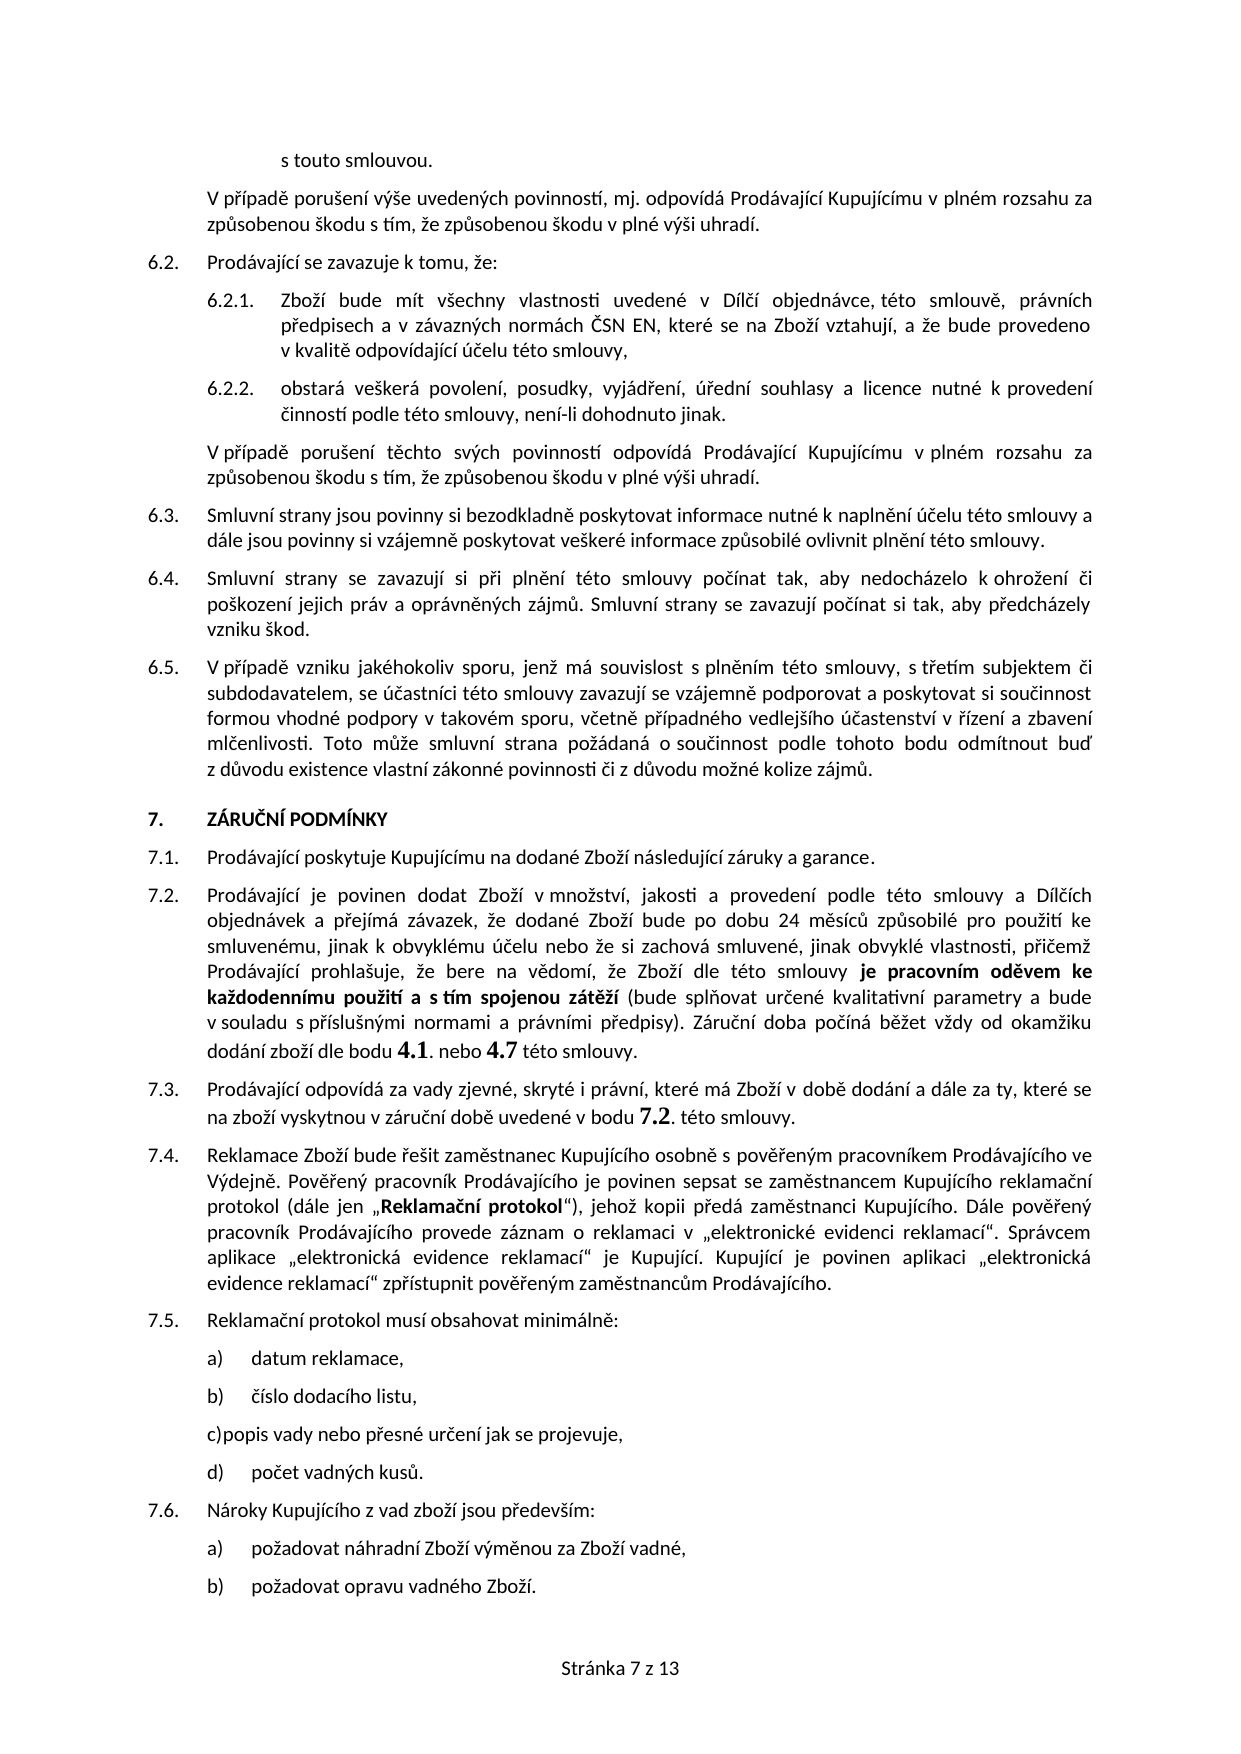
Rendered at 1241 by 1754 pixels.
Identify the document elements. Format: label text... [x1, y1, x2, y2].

subtitle Reklamační protokol musí obsahovat minimálně: [148, 1308, 1093, 1333]
subtitle Záruční podmínky [148, 806, 1093, 832]
subtitle popis vady nebo přesné určení jak se projevuje, [207, 1421, 1093, 1447]
subtitle Prodávající je povinen dodat Zboží v množství, jakosti a provedení podle této smlouvy a Dílčích objednávek a přejímá závazek, že dodané Zboží bude po dobu 24 měsíců způsobilé pro použití ke smluvenému, jinak k obvyklému účelu nebo že si zachová smluvené, jinak obvyklé vlastnosti, přičemž Prodávající prohlašuje, že bere na vědomí, že Zboží dle této smlouvy je pracovním oděvem ke každodennímu použití a s tím spojenou zátěží (bude splňovat určené kvalitativní parametry a bude v souladu s příslušnými normami a právními předpisy). Záruční doba počíná běžet vždy od okamžiku dodání zboží dle bodu 4.1. nebo 4.7 této smlouvy. [148, 882, 1093, 1063]
subtitle Reklamace Zboží bude řešit zaměstnanec Kupujícího osobně s pověřeným pracovníkem Prodávajícího ve Výdejně. Pověřený pracovník Prodávajícího je povinen sepsat se zaměstnancem Kupujícího reklamační protokol (dále jen „Reklamační protokol“), jehož kopii předá zaměstnanci Kupujícího. Dále pověřený pracovník Prodávajícího provede záznam o reklamaci v „elektronické evidenci reklamací“. Správcem aplikace „elektronická evidence reklamací“ je Kupující. Kupující je povinen aplikaci „elektronická evidence reklamací“ zpřístupnit pověřeným zaměstnancům Prodávajícího. [148, 1143, 1093, 1295]
subtitle Prodávající odpovídá za vady zjevné, skryté i právní, které má Zboží v době dodání a dále za ty, které se na zboží vyskytnou v záruční době uvedené v bodu 7.2. této smlouvy. [148, 1076, 1093, 1130]
text V případě porušení těchto svých povinností odpovídá Prodávající Kupujícímu v plném rozsahu za způsobenou škodu s tím, že způsobenou škodu v plné výši uhradí. [207, 439, 1093, 490]
subtitle Prodávající poskytuje Kupujícímu na dodané Zboží následující záruky a garance. [148, 844, 1093, 870]
text V případě porušení výše uvedených povinností, mj. odpovídá Prodávající Kupujícímu v plném rozsahu za způsobenou škodu s tím, že způsobenou škodu v plné výši uhradí. [207, 186, 1093, 236]
subtitle požadovat opravu vadného Zboží. [207, 1573, 1093, 1598]
subtitle datum reklamace, [207, 1346, 1093, 1371]
subtitle Smluvní strany jsou povinny si bezodkladně poskytovat informace nutné k naplnění účelu této smlouvy a dále jsou povinny si vzájemně poskytovat veškeré informace způsobilé ovlivnit plnění této smlouvy. [148, 502, 1093, 553]
subtitle Nároky Kupujícího z vad zboží jsou především: [148, 1497, 1093, 1523]
subtitle Zboží bude mít všechny vlastnosti uvedené v Dílčí objednávce, této smlouvě, právních předpisech a v závazných normách ČSN EN, které se na Zboží vztahují, a že bude provedeno v kvalitě odpovídající účelu této smlouvy, [207, 287, 1093, 363]
subtitle požadovat náhradní Zboží výměnou za Zboží vadné, [207, 1535, 1093, 1561]
subtitle Prodávající se zavazuje k tomu, že: [148, 249, 1093, 274]
subtitle V případě vzniku jakéhokoliv sporu, jenž má souvislost s plněním této smlouvy, s třetím subjektem či subdodavatelem, se účastníci této smlouvy zavazují se vzájemně podporovat a poskytovat si součinnost formou vhodné podpory v takovém sporu, včetně případného vedlejšího účastenství v řízení a zbavení mlčenlivosti. Toto může smluvní strana požádaná o součinnost podle tohoto bodu odmítnout buď z důvodu existence vlastní zákonné povinnosti či z důvodu možné kolize zájmů. [148, 654, 1093, 781]
subtitle Smluvní strany se zavazují si při plnění této smlouvy počínat tak, aby nedocházelo k ohrožení či poškození jejich práv a oprávněných zájmů. Smluvní strany se zavazují počínat si tak, aby předcházely vzniku škod. [148, 566, 1093, 642]
subtitle počet vadných kusů. [207, 1459, 1093, 1485]
subtitle obstará veškerá povolení, posudky, vyjádření, úřední souhlasy a licence nutné k provedení činností podle této smlouvy, není-li dohodnuto jinak. [207, 376, 1093, 426]
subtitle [207, 148, 1093, 173]
subtitle číslo dodacího listu, [207, 1383, 1093, 1409]
